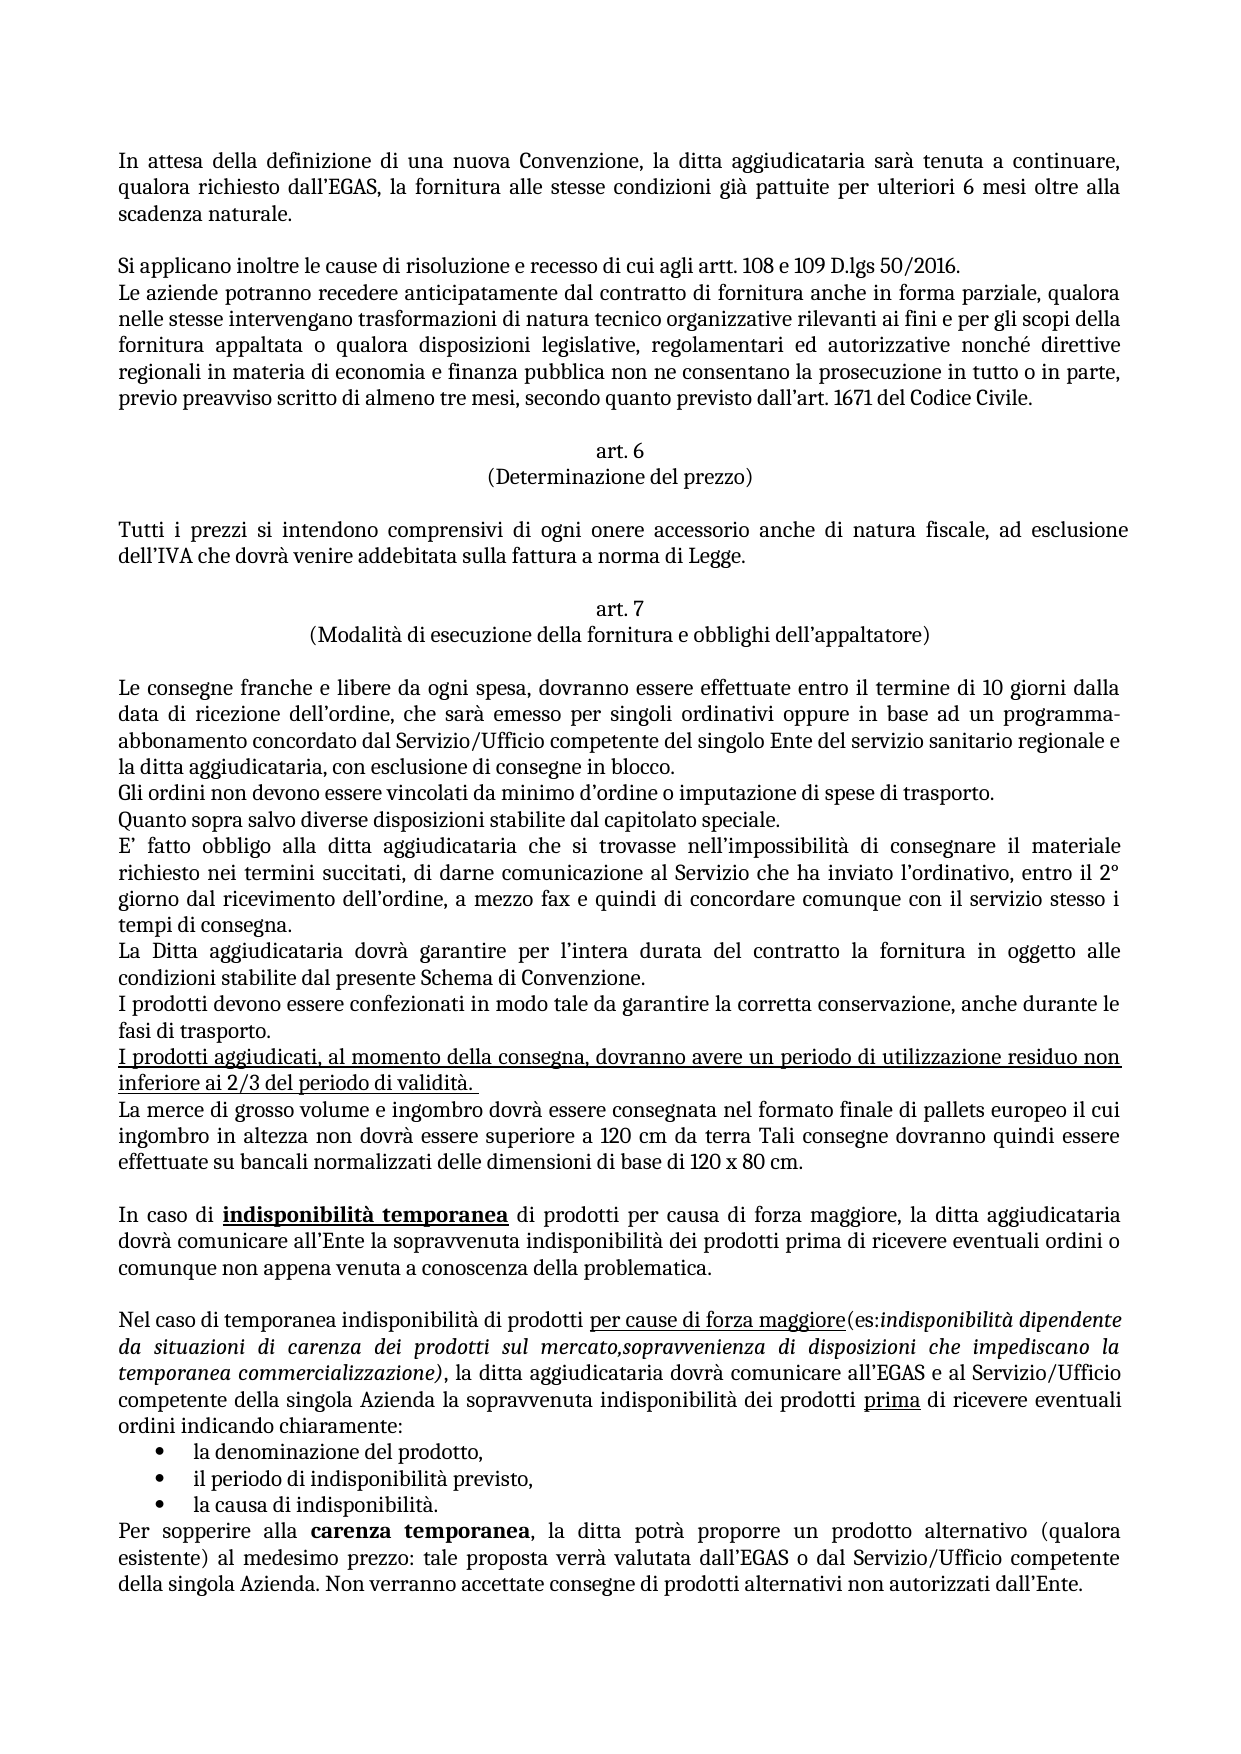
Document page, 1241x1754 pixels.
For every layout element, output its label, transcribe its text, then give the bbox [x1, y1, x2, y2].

text La Ditta aggiudicataria dovrà garantire per l’intera durata del contratto la fornitura in oggetto alle condizioni stabilite dal presente Schema di Convenzione. [118, 938, 1122, 991]
text I prodotti aggiudicati, al momento della consegna, dovranno avere un periodo di utilizzazione residuo non inferiore ai 2/3 del periodo di validità. [118, 1068, 1122, 1096]
text In attesa della definizione di una nuova Convenzione, la ditta aggiudicataria sarà tenuta a continuare, qualora richiesto dall’EGAS, la fornitura alle stesse condizioni già pattuite per ulteriori 6 mesi oltre alla scadenza naturale. [118, 148, 1122, 227]
text (Modalità di esecuzione della fornitura e obblighi dell’appaltatore) [118, 622, 1122, 648]
text Quanto sopra salvo diverse disposizioni stabilite dal capitolato speciale. [118, 807, 1122, 833]
text Nel caso di temporanea indisponibilità di prodotti per cause di forza maggiore(es:indisponibilità dipendente da situazioni di carenza dei prodotti sul mercato,sopravvenienza di disposizioni che impediscano la temporanea commercializzazione), la ditta aggiudicataria dovrà comunicare all’EGAS e al Servizio/Ufficio competente della singola Azienda la sopravvenuta indisponibilità dei prodotti prima di ricevere eventuali ordini indicando chiaramente: [118, 1307, 1122, 1439]
list la causa di indisponibilità. [156, 1492, 1122, 1518]
text Gli ordini non devono essere vincolati da minimo d’ordine o imputazione di spese di trasporto. [118, 780, 1122, 807]
text La merce di grosso volume e ingombro dovrà essere consegnata nel formato finale di pallets europeo il cui ingombro in altezza non dovrà essere superiore a 120 cm da terra Tali consegne dovranno quindi essere effettuate su bancali normalizzati delle dimensioni di base di 120 x 80 cm. [118, 1096, 1122, 1176]
text In caso di indisponibilità temporanea di prodotti per causa di forza maggiore, la ditta aggiudicataria dovrà comunicare all’Ente la sopravvenuta indisponibilità dei prodotti prima di ricevere eventuali ordini o comunque non appena venuta a conoscenza della problematica. [118, 1202, 1122, 1281]
text Le consegne franche e libere da ogni spesa, dovranno essere effettuate entro il termine di 10 giorni dalla data di ricezione dell’ordine, che sarà emesso per singoli ordinativi oppure in base ad un programma-abbonamento concordato dal Servizio/Ufficio competente del singolo Ente del servizio sanitario regionale e la ditta aggiudicataria, con esclusione di consegne in blocco. [118, 675, 1122, 780]
list il periodo di indisponibilità previsto, [156, 1465, 1122, 1492]
text Tutti i prezzi si intendono comprensivi di ogni onere accessorio anche di natura fiscale, ad esclusione dell’IVA che dovrà venire addebitata sulla fattura a norma di Legge. [118, 517, 1131, 569]
text art. 6 [118, 438, 1122, 464]
text E’ fatto obbligo alla ditta aggiudicataria che si trovasse nell’impossibilità di consegnare il materiale richiesto nei termini succitati, di darne comunicazione al Servizio che ha inviato l’ordinativo, entro il 2° giorno dal ricevimento dell’ordine, a mezzo fax e quindi di concordare comunque con il servizio stesso i tempi di consegna. [118, 833, 1122, 938]
text (Determinazione del prezzo) [118, 464, 1122, 490]
list la denominazione del prodotto, [156, 1439, 1122, 1465]
text art. 7 [118, 596, 1122, 622]
text Le aziende potranno recedere anticipatamente dal contratto di fornitura anche in forma parziale, qualora nelle stesse intervengano trasformazioni di natura tecnico organizzative rilevanti ai fini e per gli scopi della fornitura appaltata o qualora disposizioni legislative, regolamentari ed autorizzative nonché direttive regionali in materia di economia e finanza pubblica non ne consentano la prosecuzione in tutto o in parte, previo preavviso scritto di almeno tre mesi, secondo quanto previsto dall’art. 1671 del Codice Civile. [118, 279, 1122, 411]
text I prodotti aggiudicati, al momento della consegna, dovranno avere un periodo di utilizzazione residuo non inferiore ai 2/3 del periodo di validità. [118, 1044, 1122, 1066]
text I prodotti devono essere confezionati in modo tale da garantire la corretta conservazione, anche durante le fasi di trasporto. [118, 991, 1122, 1044]
text Per sopperire alla carenza temporanea, la ditta potrà proporre un prodotto alternativo (qualora esistente) al medesimo prezzo: tale proposta verrà valutata dall’EGAS o dal Servizio/Ufficio competente della singola Azienda. Non verranno accettate consegne di prodotti alternativi non autorizzati dall’Ente. [118, 1518, 1122, 1597]
text Si applicano inoltre le cause di risoluzione e recesso di cui agli artt. 108 e 109 D.lgs 50/2016. [118, 253, 1122, 279]
